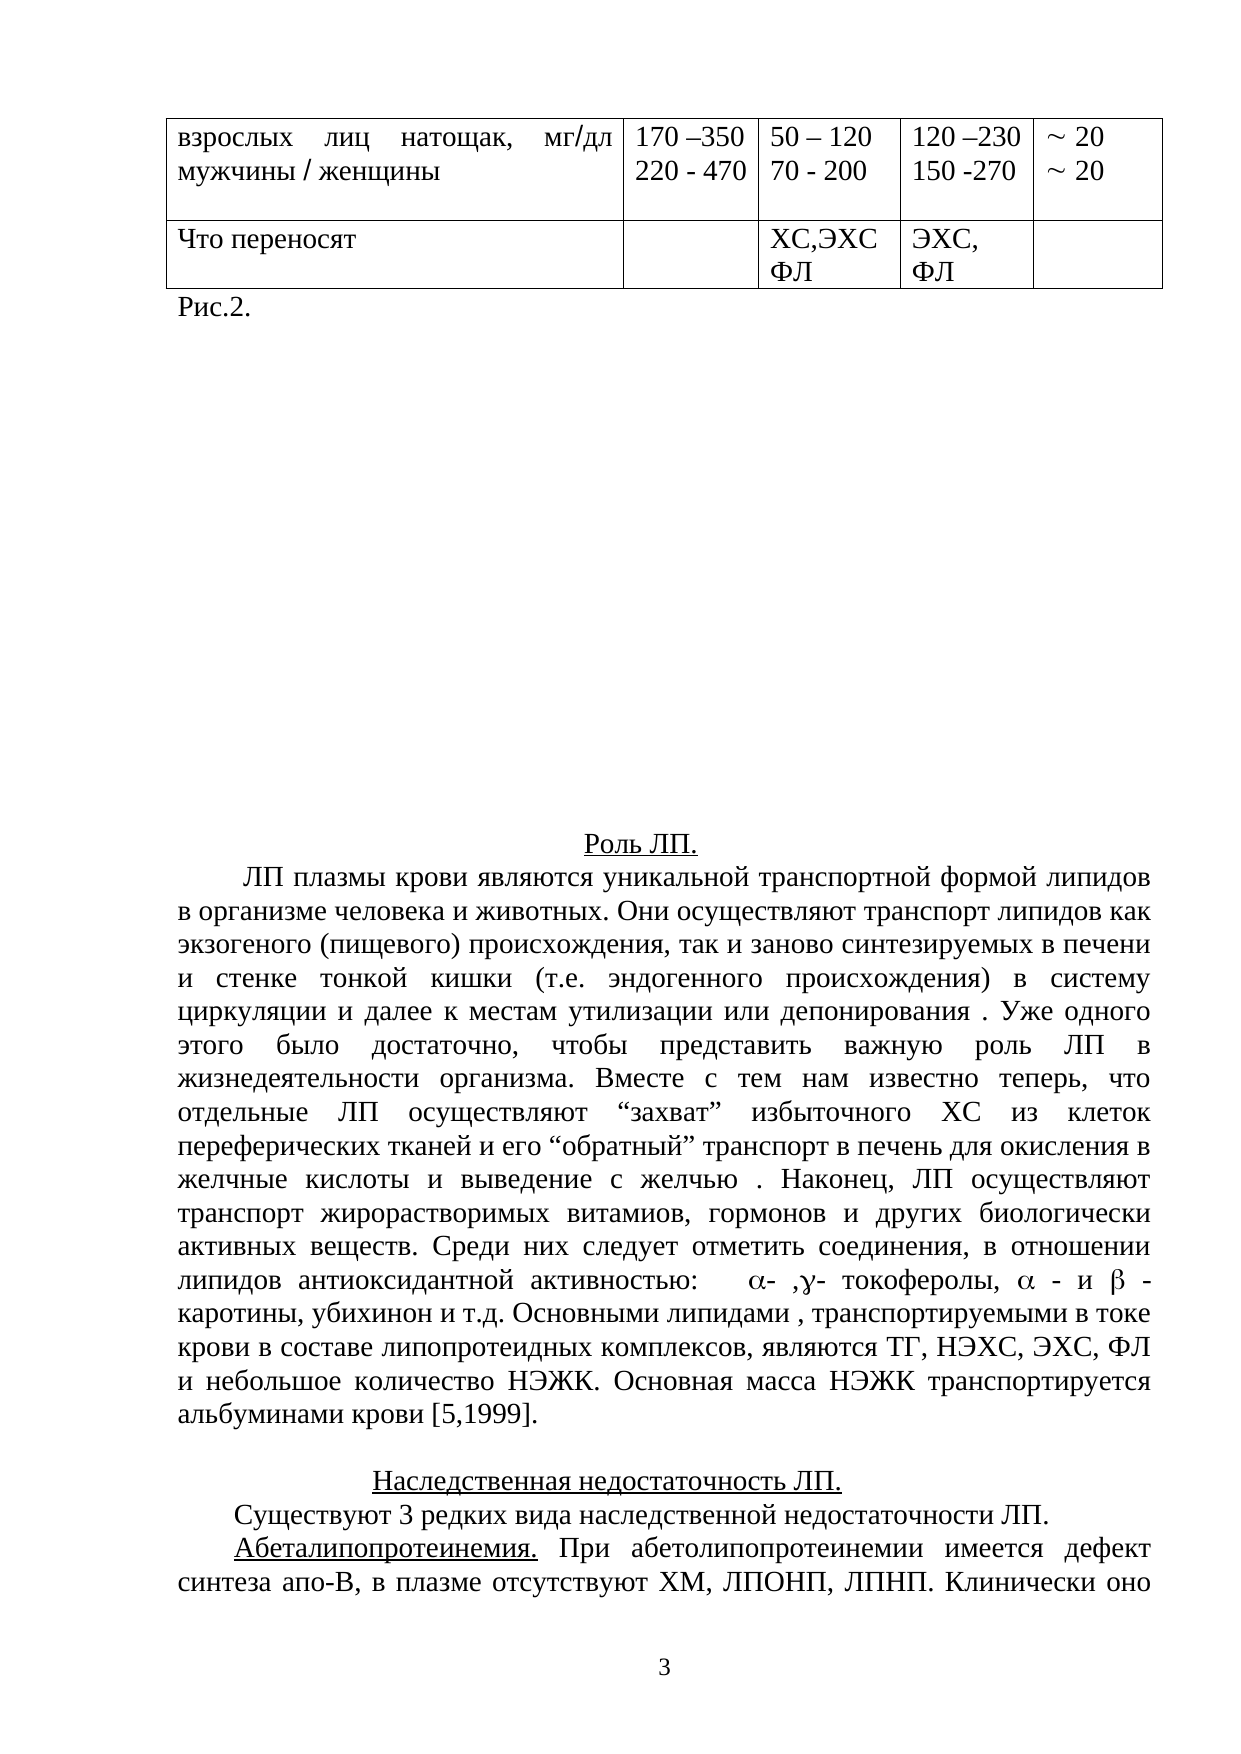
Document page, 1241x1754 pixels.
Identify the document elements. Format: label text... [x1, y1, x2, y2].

table_cell [624, 221, 758, 288]
table_cell 20 20 [1034, 119, 1162, 220]
text Существуют 3 редких вида наследственной недостаточности ЛП. [177, 1497, 1152, 1530]
text Рис.2. [177, 289, 1152, 323]
table_cell 170 –350 220 - 470 [624, 119, 758, 220]
text Роль ЛП. [177, 826, 1152, 859]
table_cell Что переносят [167, 221, 623, 288]
table_cell 120 –230 150 -270 [901, 119, 1033, 220]
text Наследственная недостаточность ЛП. [177, 1463, 1152, 1497]
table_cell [167, 119, 623, 220]
table_cell ХС,ЭХС ФЛ [759, 221, 900, 288]
text ЛП плазмы крови являются уникальной транспортной формой липидов в организме человека и животных. Они осуществляют транспорт липидов как экзогеного (пищевого) происхождения, так и заново синтезируемых в печени и стенке тонкой кишки (т.е. эндогенного происхождения) в систему циркуляции и далее к местам утилизации или депонирования . Уже одного этого было достаточно, чтобы представить важную роль ЛП в жизнедеятельности организма. Вместе с тем нам известно теперь, что отдельные ЛП осуществляют “захват” избыточного ХС из клеток переферических тканей и его “обратный” транспорт в печень для окисления в желчные кислоты и выведение с желчью . Наконец, ЛП осуществляют транспорт жирорастворимых витамиов, гормонов и других биологически активных веществ. Среди них следует отметить соединения, в отношении липидов антиоксидантной активностью: - ,- токоферолы, - и - каротины, убихинон и т.д. Основными липидами , транспортируемыми в токе крови в составе липопротеидных комплексов, являются ТГ, НЭХС, ЭХС, ФЛ и небольшое количество НЭЖК. Основная масса НЭЖК транспортируется альбуминами крови [5,1999]. [177, 859, 1152, 1430]
table_cell 50 – 120 70 - 200 [759, 119, 900, 220]
table_cell [1034, 221, 1162, 288]
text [177, 1530, 1152, 1597]
table_cell ЭХС, ФЛ [901, 221, 1033, 288]
